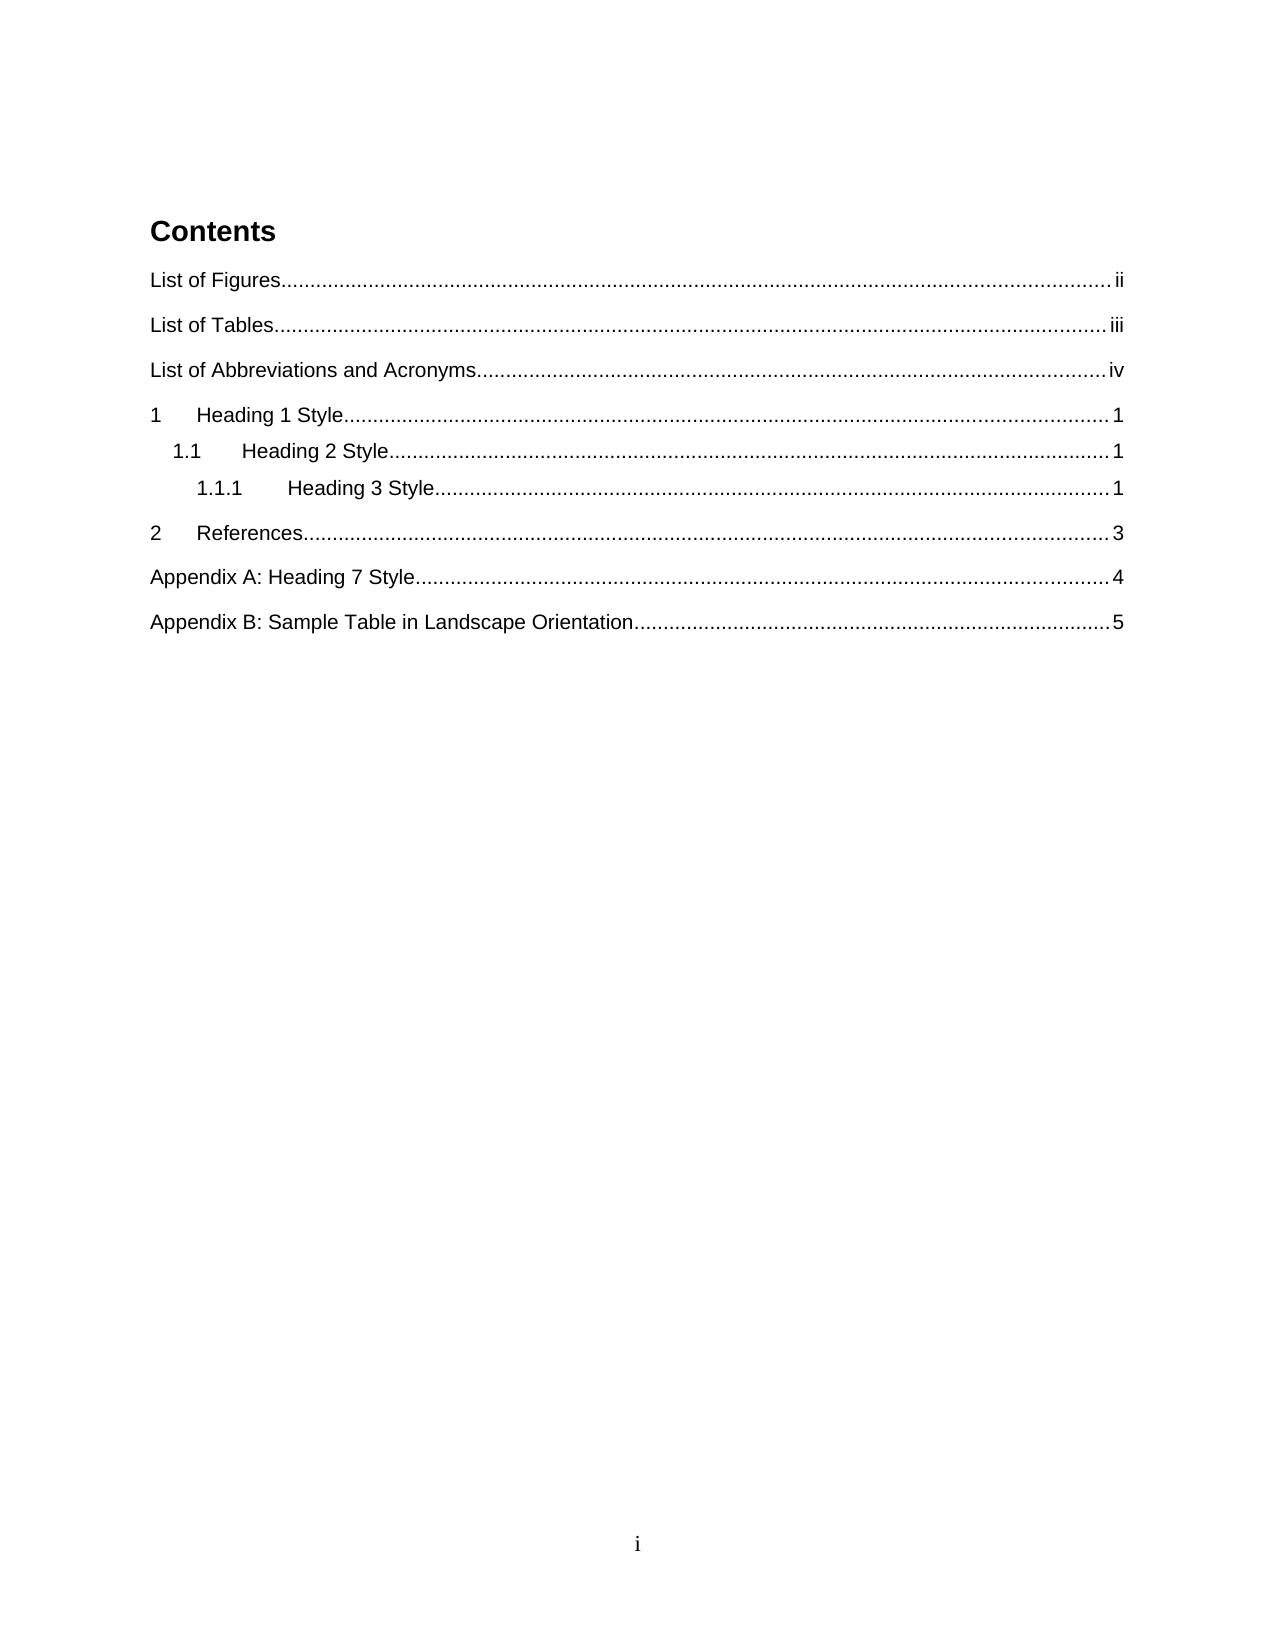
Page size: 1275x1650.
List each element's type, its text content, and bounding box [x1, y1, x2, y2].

text List of Tables iii [150, 313, 1125, 337]
text 2 References 3 [150, 520, 1125, 544]
text 1.1 Heading 2 Style 1 [172, 439, 1125, 463]
text Appendix B: Sample Table in Landscape Orientation 5 [150, 610, 1125, 634]
text 1 Heading 1 Style 1 [150, 403, 1125, 427]
text List of Abbreviations and Acronyms iv [150, 358, 1125, 382]
text Appendix A: Heading 7 Style 4 [150, 565, 1125, 589]
text List of Figures ii [150, 268, 1125, 292]
text 1.1.1 Heading 3 Style 1 [196, 476, 1125, 499]
subtitle Contents [150, 214, 1125, 247]
